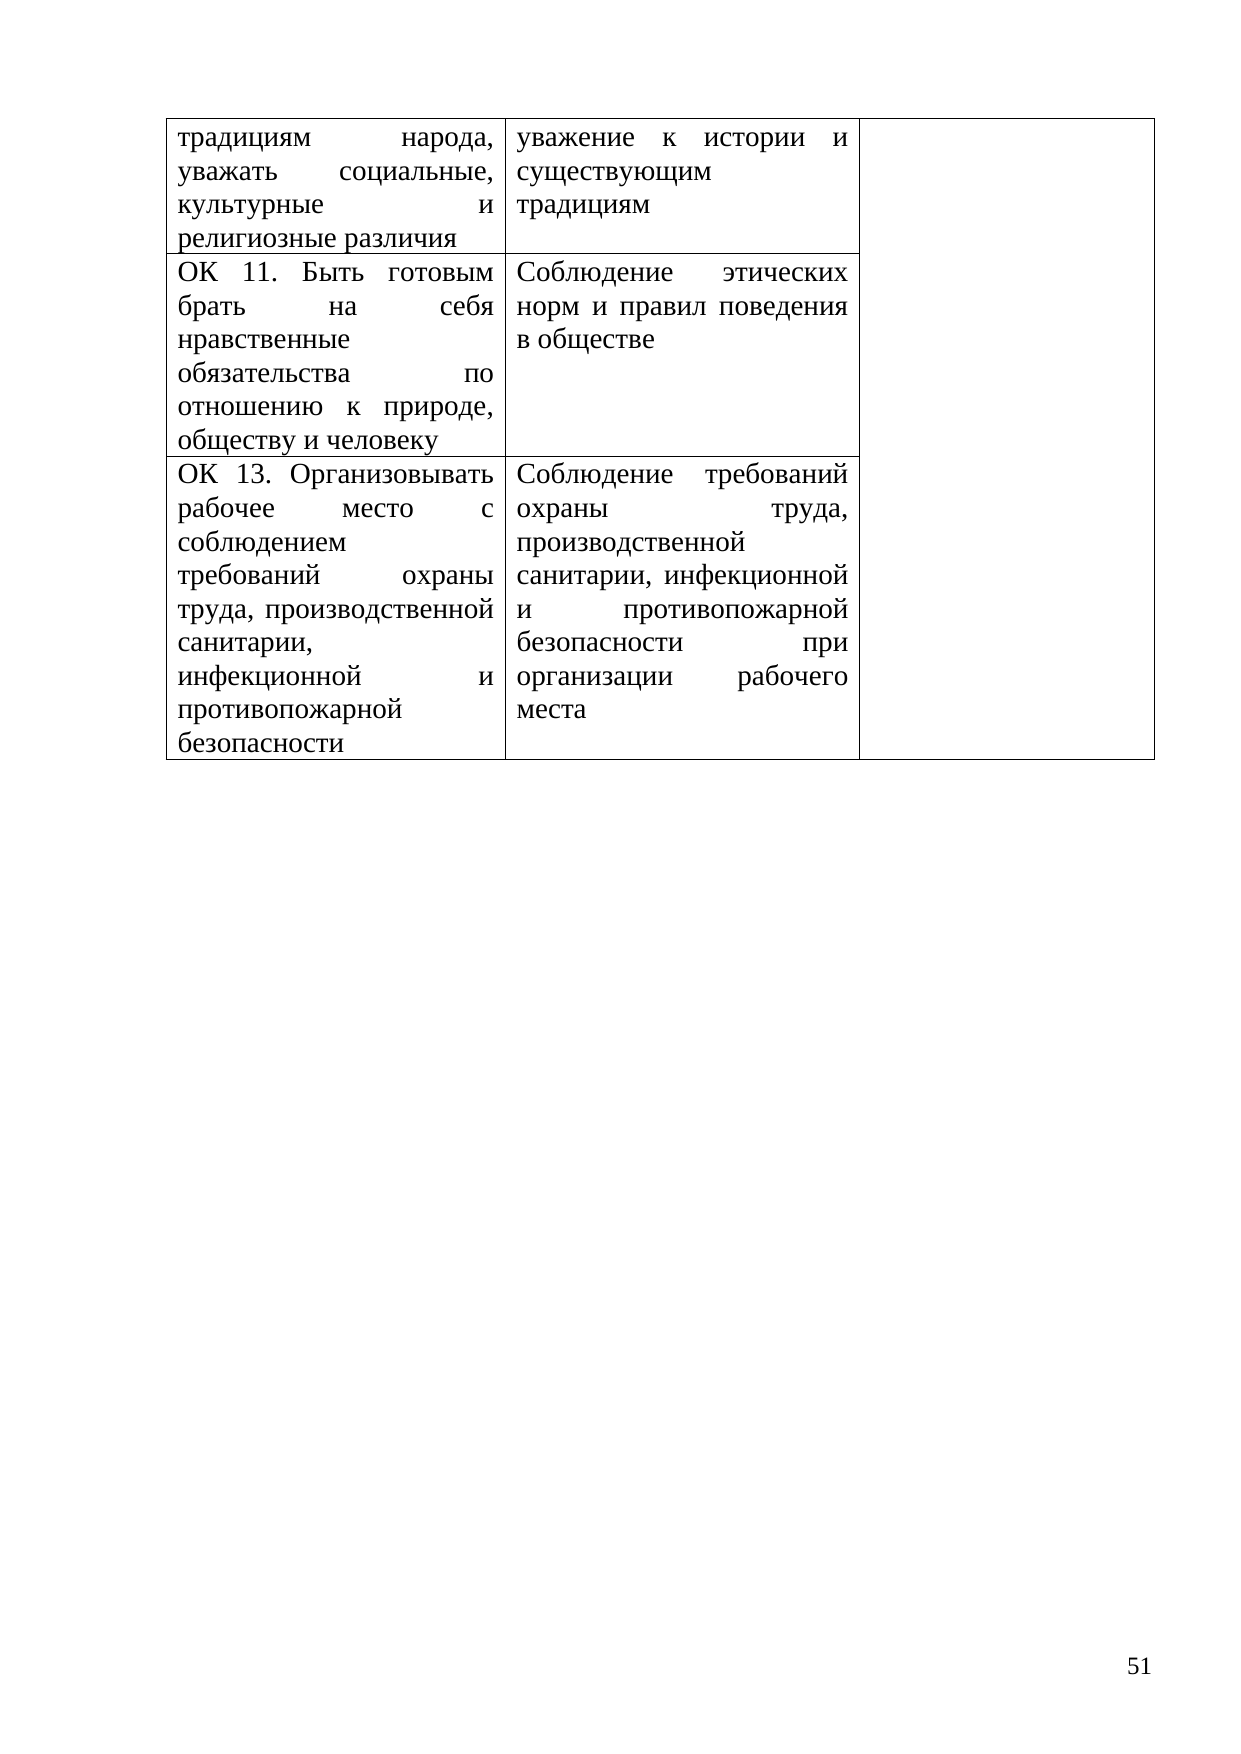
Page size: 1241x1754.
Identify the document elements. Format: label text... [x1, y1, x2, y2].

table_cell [167, 119, 505, 253]
table_cell ОК 11. Быть готовым брать на себя нравственные обязательства по отношению к природе, обществу и человеку [167, 254, 505, 456]
table_cell ОК 13. Организовывать рабочее место с соблюдением требований охраны труда, производственной санитарии, инфекционной и противопожарной безопасности [167, 457, 505, 758]
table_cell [506, 119, 859, 253]
table_cell Соблюдение требований охраны труда, производственной санитарии, инфекционной и противопожарной безопасности при организации рабочего места [506, 457, 859, 758]
table_cell Соблюдение этических норм и правил поведения в обществе [506, 254, 859, 456]
